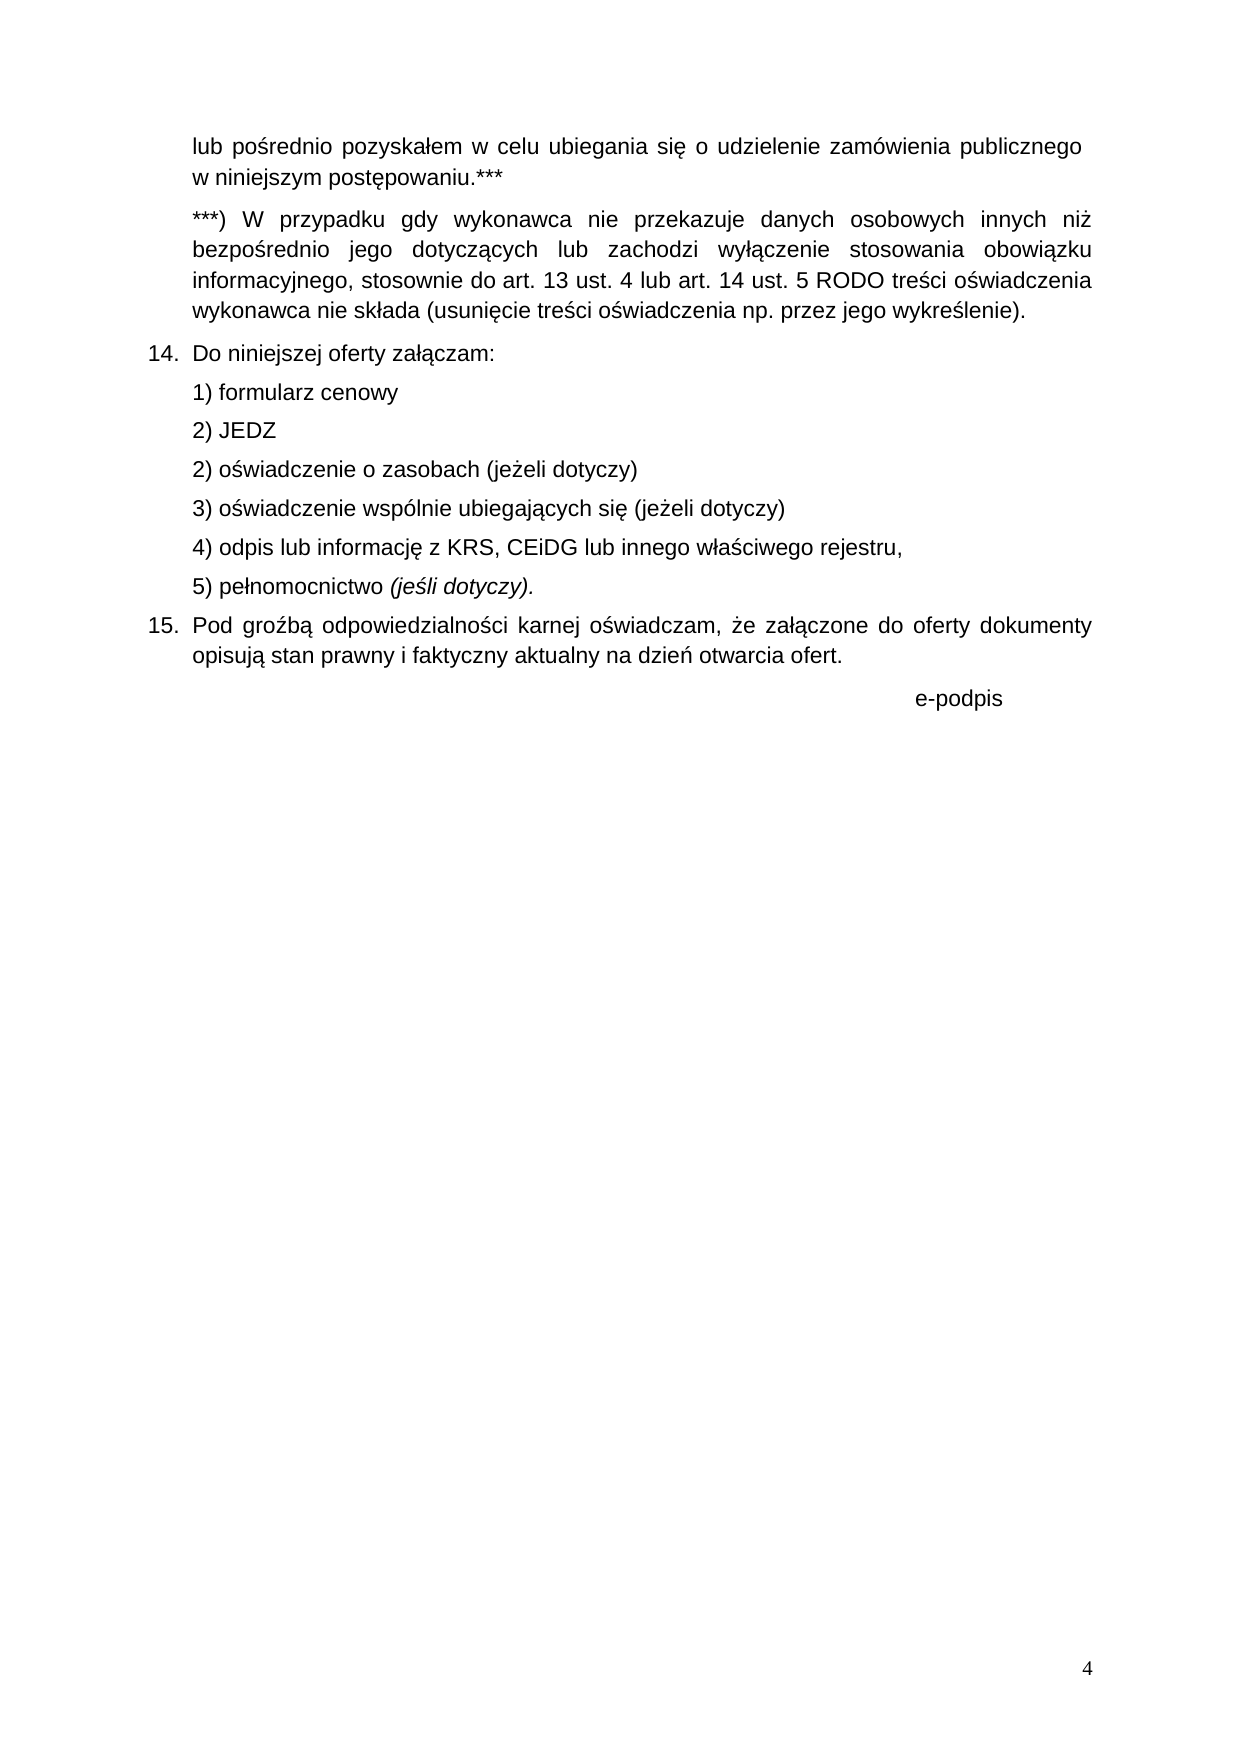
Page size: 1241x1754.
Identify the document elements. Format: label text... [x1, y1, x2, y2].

text 2) oświadczenie o zasobach (jeżeli dotyczy) [192, 456, 1092, 482]
list Do niniejszej oferty załączam: [148, 339, 1092, 366]
text 5) pełnomocnictwo (jeśli dotyczy). [148, 573, 1092, 599]
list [148, 133, 1092, 190]
list Pod groźbą odpowiedzialności karnej oświadczam, że załączone do oferty dokumenty opisują stan prawny i faktyczny aktualny na dzień otwarcia ofert. [148, 612, 1092, 668]
text ***) W przypadku gdy wykonawca nie przekazuje danych osobowych innych niż bezpośrednio jego dotyczących lub zachodzi wyłączenie stosowania obowiązku informacyjnego, stosownie do art. 13 ust. 4 lub art. 14 ust. 5 RODO treści oświadczenia wykonawca nie składa (usunięcie treści oświadczenia np. przez jego wykreślenie). [192, 206, 1092, 323]
text e-podpis [192, 684, 1092, 711]
text 4) odpis lub informację z KRS, CEiDG lub innego właściwego rejestru, [148, 534, 1092, 560]
text 1) formularz cenowy [192, 378, 1092, 405]
text 3) oświadczenie wspólnie ubiegających się (jeżeli dotyczy) [192, 495, 1092, 521]
text 2) JEDZ [192, 417, 1092, 444]
